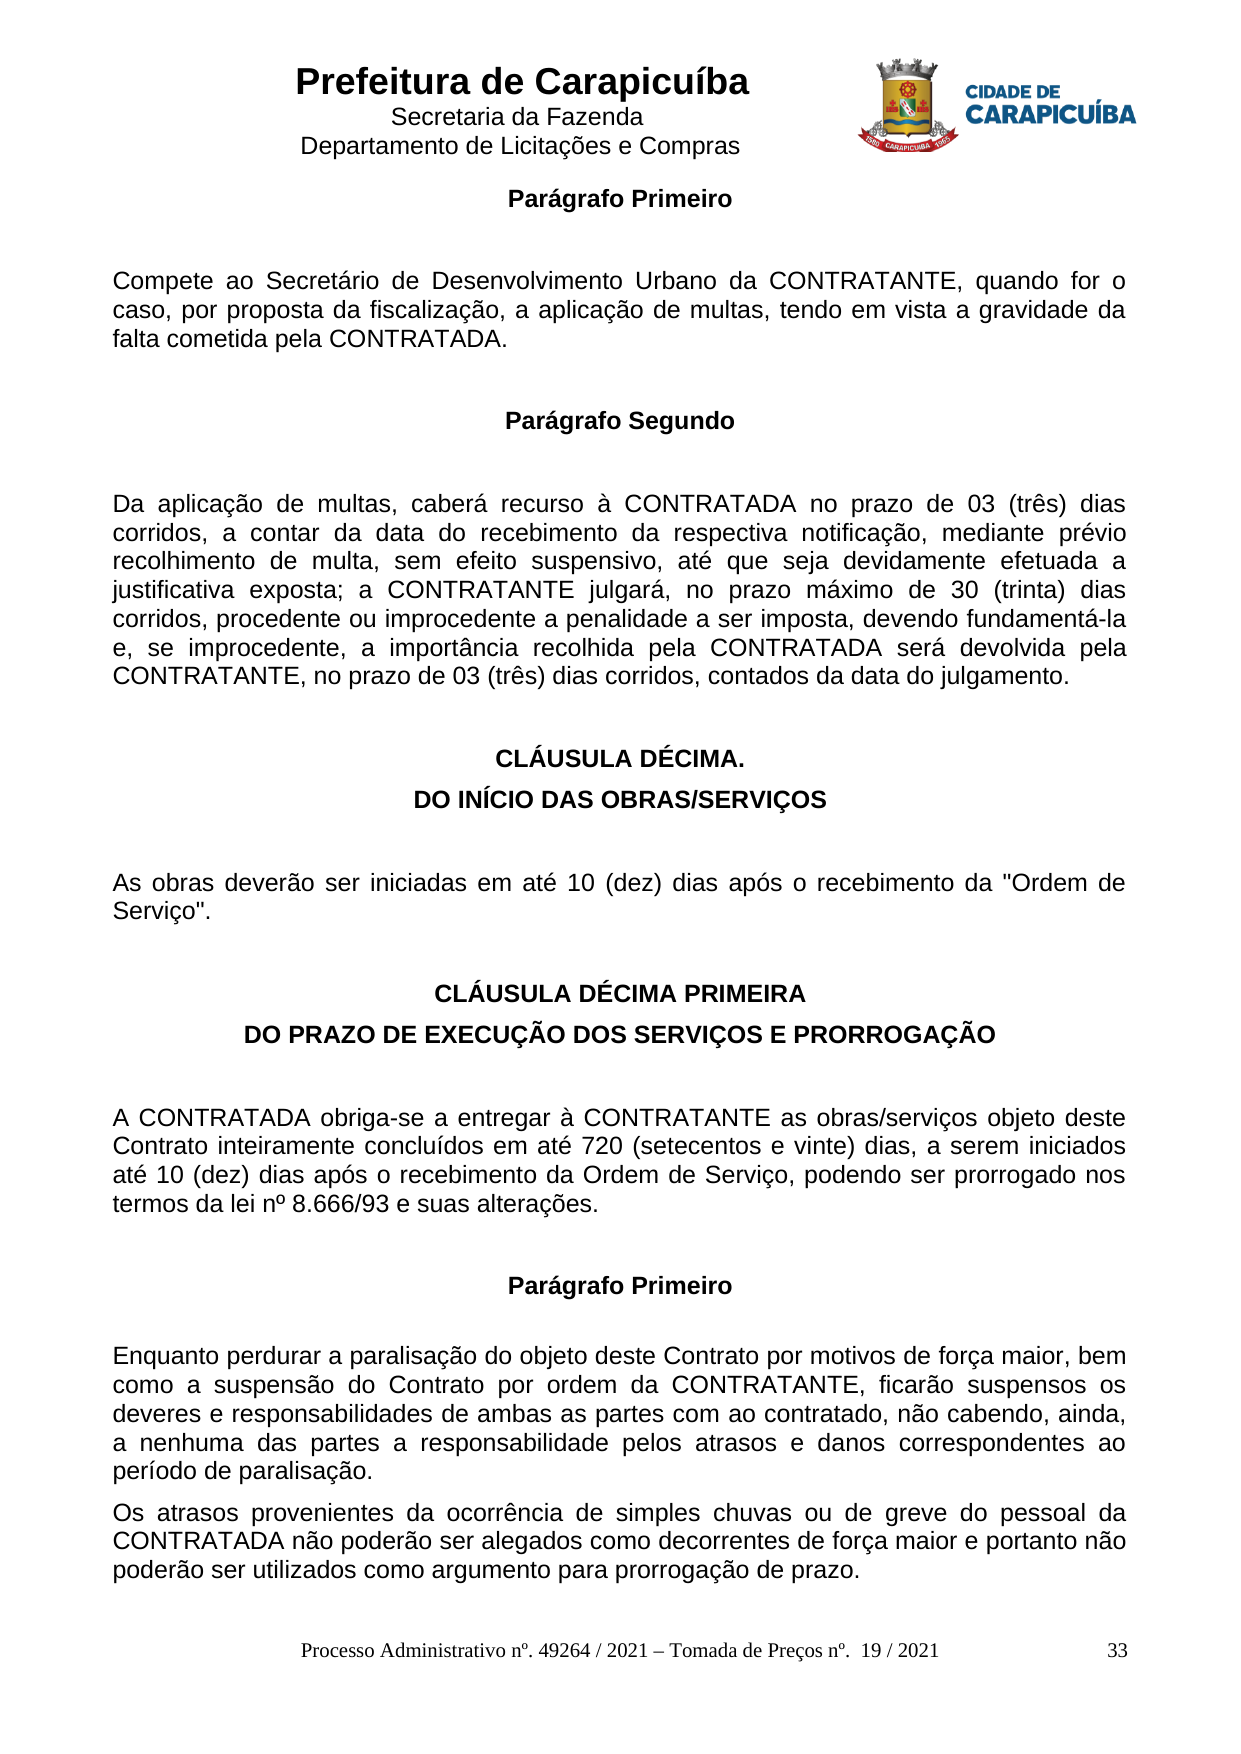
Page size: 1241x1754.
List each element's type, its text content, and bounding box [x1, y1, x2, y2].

text DO INÍCIO DAS OBRAS/SERVIÇOS [112, 785, 1128, 814]
text Os atrasos provenientes da ocorrência de simples chuvas ou de greve do pessoal da CONTRATADA não poderão ser alegados como decorrentes de força maior e portanto não poderão ser utilizados como argumento para prorrogação de prazo. [112, 1497, 1128, 1584]
text Da aplicação de multas, caberá recurso à CONTRATADA no prazo de 03 (três) dias corridos, a contar da data do recebimento da respectiva notificação, mediante prévio recolhimento de multa, sem efeito suspensivo, até que seja devidamente efetuada a justificativa exposta; a CONTRATANTE julgará, no prazo máximo de 30 (trinta) dias corridos, procedente ou improcedente a penalidade a ser imposta, devendo fundamentá-la e, se improcedente, a importância recolhida pela CONTRATADA será devolvida pela CONTRATANTE, no prazo de 03 (três) dias corridos, contados da data do julgamento. [112, 489, 1128, 690]
text As obras deverão ser iniciadas em até 10 (dez) dias após o recebimento da "Ordem de Serviço". [112, 867, 1128, 925]
text CLÁUSULA DÉCIMA PRIMEIRA [112, 979, 1128, 1007]
text Parágrafo Primeiro [112, 1271, 1128, 1300]
text CLÁUSULA DÉCIMA. [112, 744, 1128, 772]
text Compete ao Secretário de Desenvolvimento Urbano da CONTRATANTE, quando for o caso, por proposta da fiscalização, a aplicação de multas, tendo em vista a gravidade da falta cometida pela CONTRATADA. [112, 266, 1128, 352]
text Parágrafo Primeiro [112, 184, 1128, 212]
text Parágrafo Segundo [112, 406, 1128, 435]
text Enquanto perdurar a paralisação do objeto deste Contrato por motivos de força maior, bem como a suspensão do Contrato por ordem da CONTRATANTE, ficarão suspensos os deveres e responsabilidades de ambas as partes com ao contratado, não cabendo, ainda, a nenhuma das partes a responsabilidade pelos atrasos e danos correspondentes ao período de paralisação. [112, 1341, 1128, 1485]
text A CONTRATADA obriga-se a entregar à CONTRATANTE as obras/serviços objeto deste Contrato inteiramente concluídos em até 720 (setecentos e vinte) dias, a serem iniciados até 10 (dez) dias após o recebimento da Ordem de Serviço, podendo ser prorrogado nos termos da lei nº 8.666/93 e suas alterações. [112, 1102, 1128, 1217]
text DO PRAZO DE EXECUÇÃO DOS SERVIÇOS E PRORROGAÇÃO [112, 1020, 1128, 1049]
picture [857, 57, 1139, 152]
